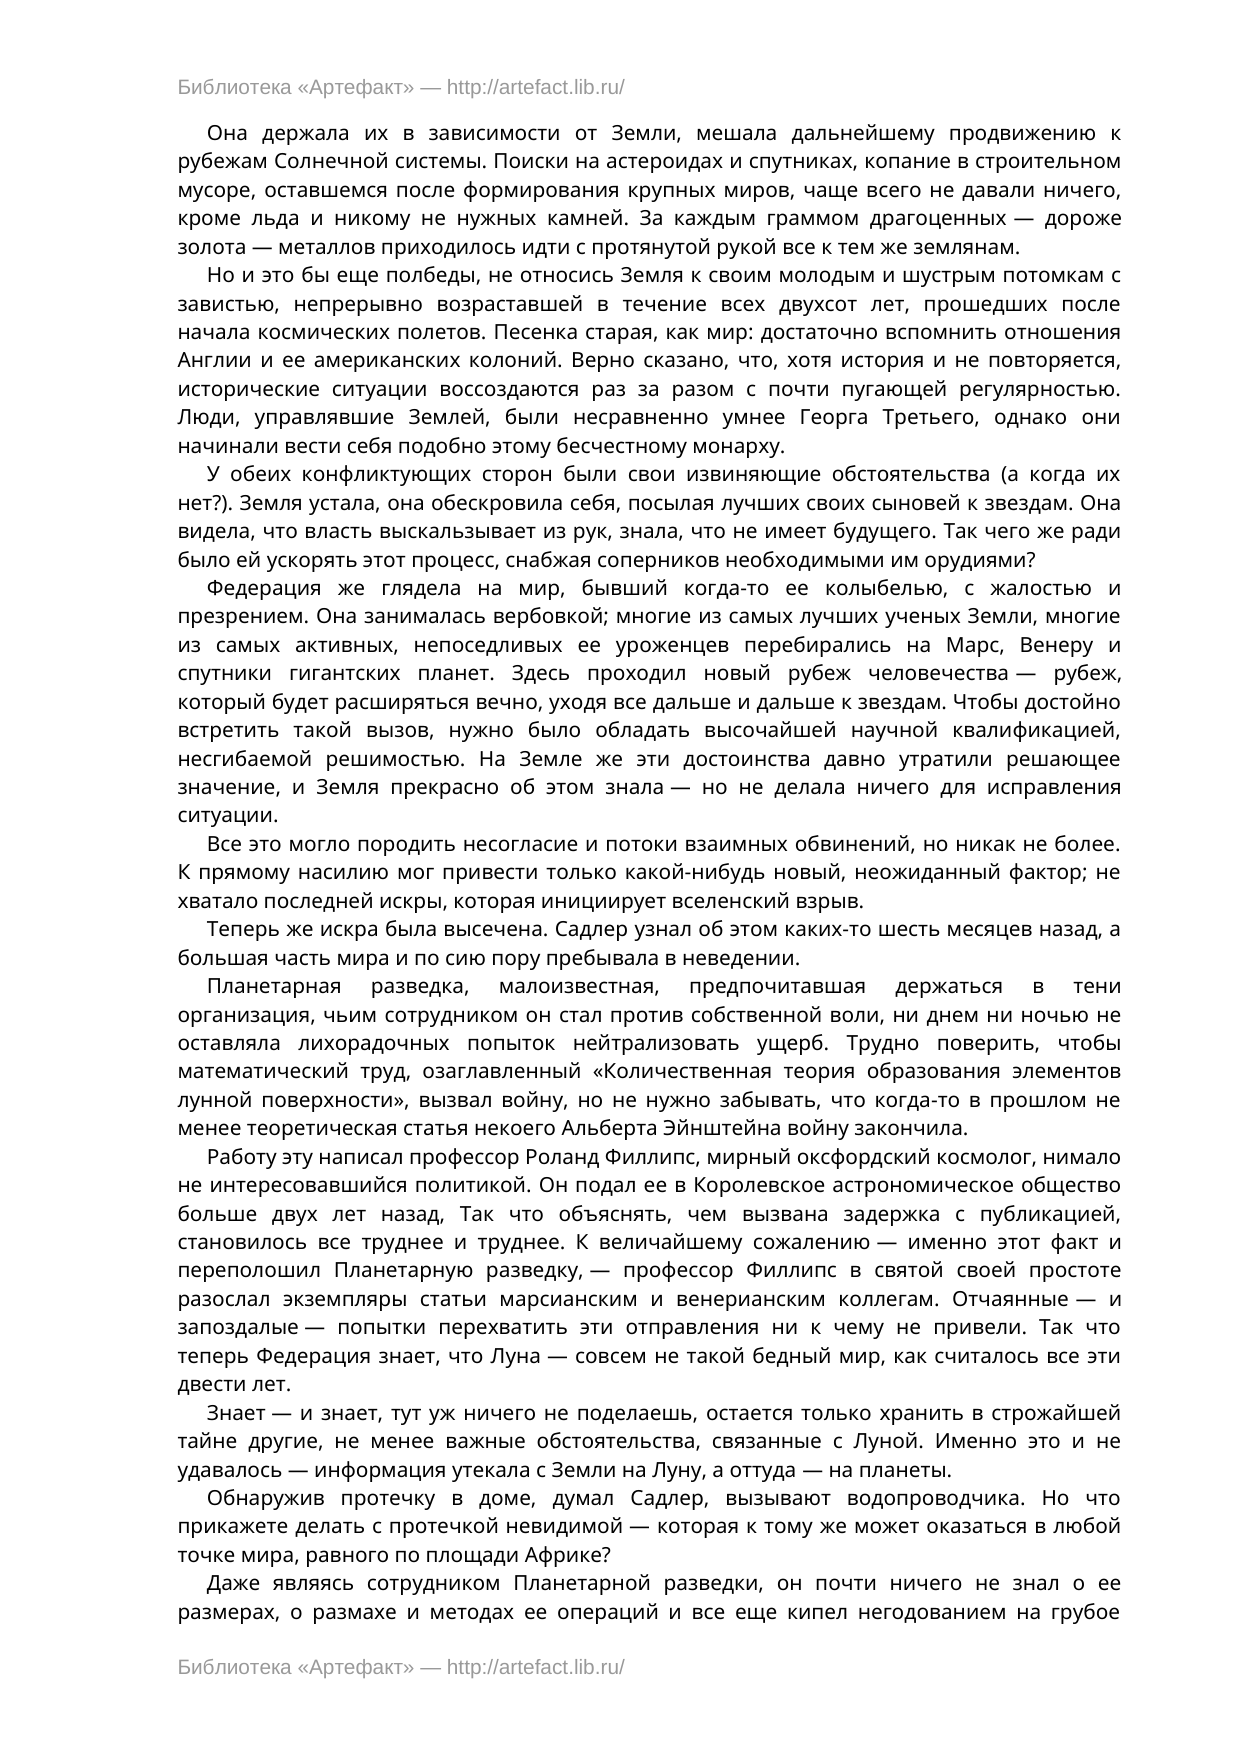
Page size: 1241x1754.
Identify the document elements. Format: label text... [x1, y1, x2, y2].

text Работу эту написал профессор Роланд Филлипс, мирный оксфордский космолог, нимало не интересовавшийся политикой. Он подал ее в Королевское астрономическое общество больше двух лет назад, Так что объяснять, чем вызвана задержка с публикацией, становилось все труднее и труднее. К величайшему сожалению — именно этот факт и переполошил Планетарную разведку, — профессор Филлипс в святой своей простоте разослал экземпляры статьи марсианским и венерианским коллегам. Отчаянные — и запоздалые — попытки перехватить эти отправления ни к чему не привели. Так что теперь Федерация знает, что Луна — совсем не такой бедный мир, как считалось все эти двести лет. [177, 1142, 1122, 1398]
text Но и это бы еще полбеды, не относись Земля к своим молодым и шустрым потомкам с завистью, непрерывно возраставшей в течение всех двухсот лет, прошедших после начала космических полетов. Песенка старая, как мир: достаточно вспомнить отношения Англии и ее американских колоний. Верно сказано, что, хотя история и не повторяется, исторические ситуации воссоздаются раз за разом с почти пугающей регулярностью. Люди, управлявшие Землей, были несравненно умнее Георга Третьего, однако они начинали вести себя подобно этому бесчестному монарху. [177, 260, 1122, 459]
text Теперь же искра была высечена. Садлер узнал об этом каких-то шесть месяцев назад, а большая часть мира и по сию пору пребывала в неведении. [177, 914, 1122, 971]
text Знает — и знает, тут уж ничего не поделаешь, остается только хранить в строжайшей тайне другие, не менее важные обстоятельства, связанные с Луной. Именно это и не удавалось — информация утекала с Земли на Луну, а оттуда — на планеты. [177, 1398, 1122, 1483]
text Планетарная разведка, малоизвестная, предпочитавшая держаться в тени организация, чьим сотрудником он стал против собственной воли, ни днем ни ночью не оставляла лихорадочных попыток нейтрализовать ущерб. Трудно поверить, чтобы математический труд, озаглавленный «Количественная теория образования элементов лунной поверхности», вызвал войну, но не нужно забывать, что когда-то в прошлом не менее теоретическая статья некоего Альберта Эйнштейна войну закончила. [177, 971, 1122, 1142]
text Обнаружив протечку в доме, думал Садлер, вызывают водопроводчика. Но что прикажете делать с протечкой невидимой — которая к тому же может оказаться в любой точке мира, равного по площади Африке? [177, 1483, 1122, 1568]
text У обеих конфликтующих сторон были свои извиняющие обстоятельства (а когда их нет?). Земля устала, она обескровила себя, посылая лучших своих сыновей к звездам. Она видела, что власть выскальзывает из рук, знала, что не имеет будущего. Так чего же ради было ей ускорять этот процесс, снабжая соперников необходимыми им орудиями? [177, 459, 1122, 573]
text Она держала их в зависимости от Земли, мешала дальнейшему продвижению к рубежам Солнечной системы. Поиски на астероидах и спутниках, копание в строительном мусоре, оставшемся после формирования крупных миров, чаще всего не давали ничего, кроме льда и никому не нужных камней. За каждым граммом драгоценных — дороже золота — металлов приходилось идти с протянутой рукой все к тем же землянам. [177, 118, 1122, 260]
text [177, 1568, 1122, 1625]
text Федерация же глядела на мир, бывший когда-то ее колыбелью, с жалостью и презрением. Она занималась вербовкой; многие из самых лучших ученых Земли, многие из самых активных, непоседливых ее уроженцев перебирались на Марс, Венеру и спутники гигантских планет. Здесь проходил новый рубеж человечества — рубеж, который будет расширяться вечно, уходя все дальше и дальше к звездам. Чтобы достойно встретить такой вызов, нужно было обладать высочайшей научной квалификацией, несгибаемой решимостью. На Земле же эти достоинства давно утратили решающее значение, и Земля прекрасно об этом знала — но не делала ничего для исправления ситуации. [177, 573, 1122, 829]
text Все это могло породить несогласие и потоки взаимных обвинений, но никак не более. К прямому насилию мог привести только какой-нибудь новый, неожиданный фактор; не хватало последней искры, которая инициирует вселенский взрыв. [177, 829, 1122, 914]
